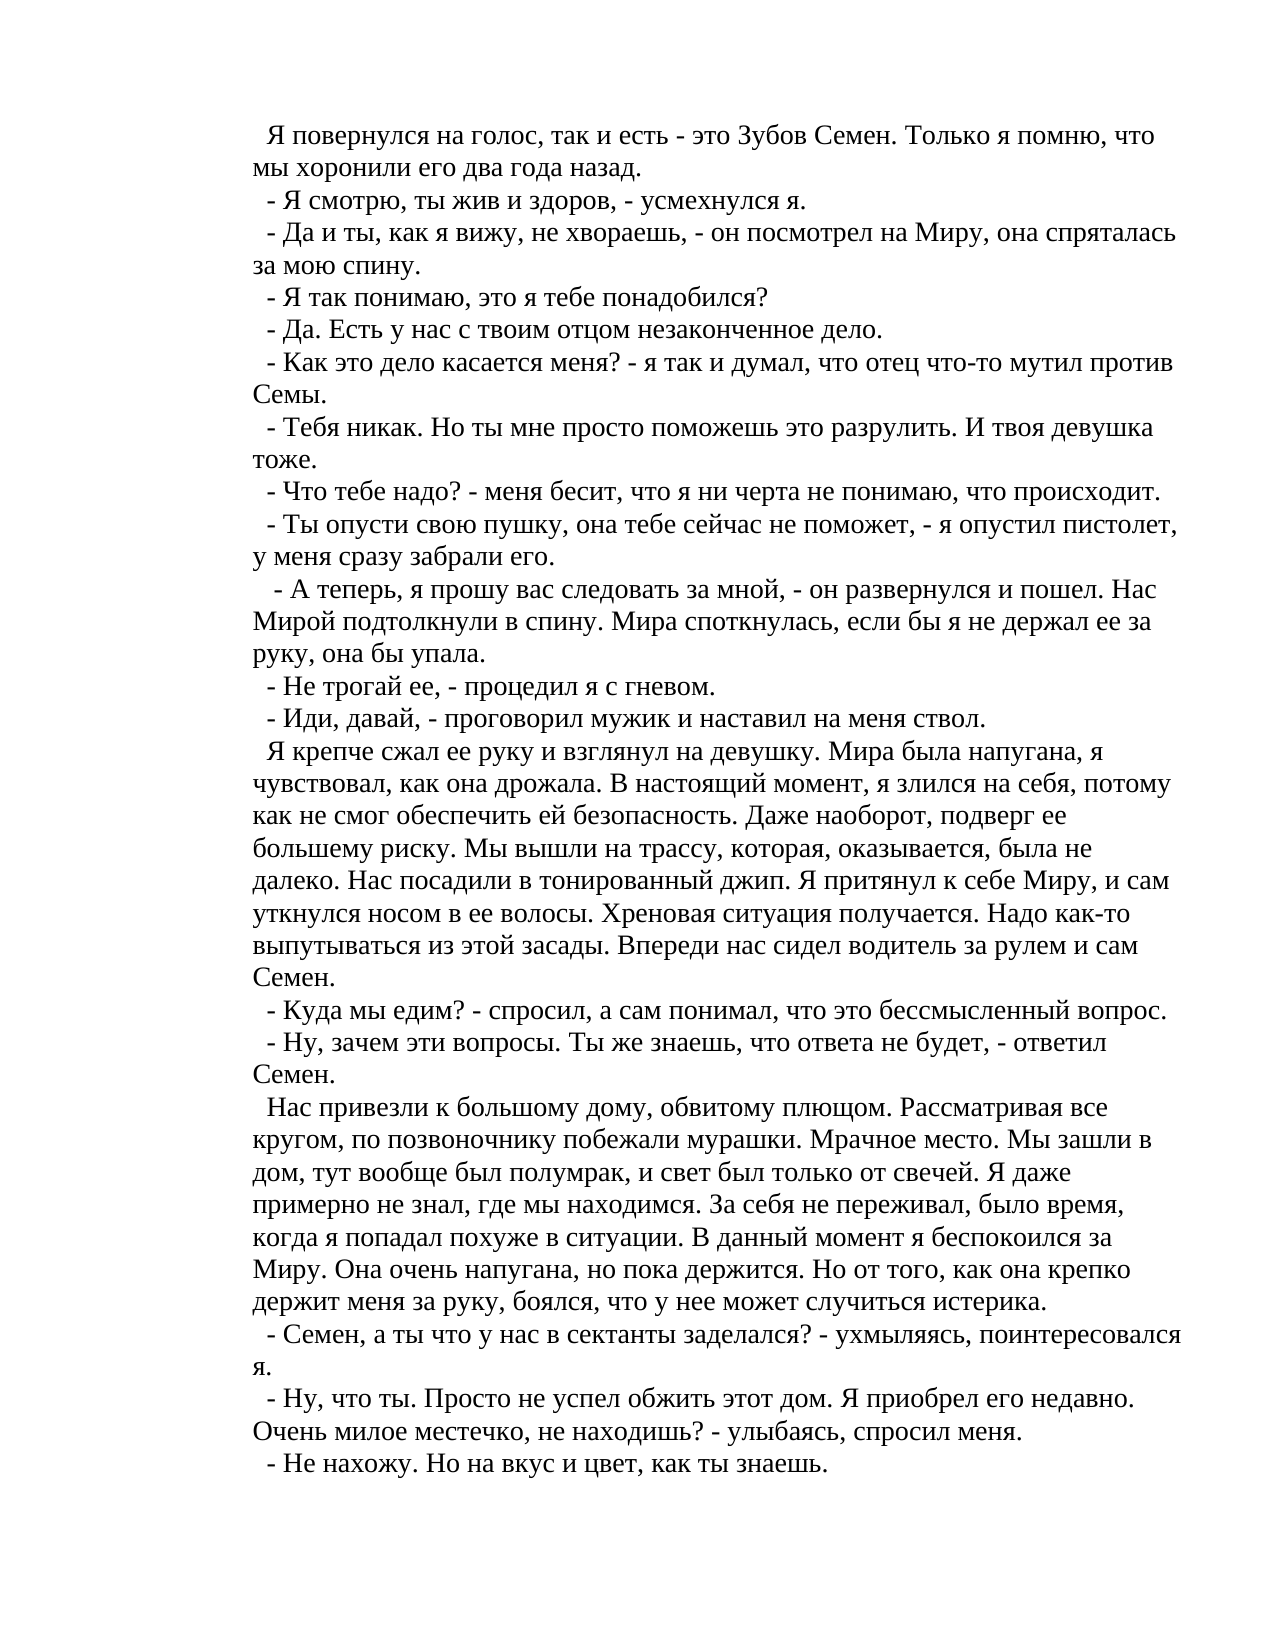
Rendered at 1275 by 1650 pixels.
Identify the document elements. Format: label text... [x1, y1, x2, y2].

text - Не нахожу. Но на вкус и цвет, как ты знаешь. [252, 1446, 1186, 1479]
text - Семен, а ты что у нас в сектанты заделался? - ухмыляясь, поинтересовался я. [252, 1317, 1186, 1382]
text - Как это дело касается меня? - я так и думал, что отец что-то мутил против Семы. [252, 345, 1186, 410]
text - А теперь, я прошу вас следовать за мной, - он развернулся и пошел. Нас Мирой подтолкнули в спину. Мира споткнулась, если бы я не держал ее за руку, она бы упала. [252, 572, 1186, 669]
text - Что тебе надо? - меня бесит, что я ни черта не понимаю, что происходит. [252, 474, 1186, 507]
text Нас привезли к большому дому, обвитому плющом. Рассматривая все кругом, по позвоночнику побежали мурашки. Мрачное место. Мы зашли в дом, тут вообще был полумрак, и свет был только от свечей. Я даже примерно не знал, где мы находимся. За себя не переживал, было время, когда я попадал похуже в ситуации. В данный момент я беспокоился за Миру. Она очень напугана, но пока держится. Но от того, как она крепко держит меня за руку, боялся, что у нее может случиться истерика. [252, 1090, 1186, 1317]
text - Да. Есть у нас с твоим отцом незаконченное дело. [252, 312, 1186, 345]
text - Куда мы едим? - спросил, а сам понимал, что это бессмысленный вопрос. [252, 993, 1186, 1025]
text - Я смотрю, ты жив и здоров, - усмехнулся я. [252, 183, 1186, 215]
text - Иди, давай, - проговорил мужик и наставил на меня ствол. [252, 701, 1186, 734]
text - Тебя никак. Но ты мне просто поможешь это разрулить. И твоя девушка тоже. [252, 410, 1186, 474]
text - Я так понимаю, это я тебе понадобился? [252, 280, 1186, 312]
text Я крепче сжал ее руку и взглянул на девушку. Мира была напугана, я чувствовал, как она дрожала. В настоящий момент, я злился на себя, потому как не смог обеспечить ей безопасность. Даже наоборот, подверг ее большему риску. Мы вышли на трассу, которая, оказывается, была не далеко. Нас посадили в тонированный джип. Я притянул к себе Миру, и сам уткнулся носом в ее волосы. Хреновая ситуация получается. Надо как-то выпутываться из этой засады. Впереди нас сидел водитель за рулем и сам Семен. [252, 734, 1186, 993]
text - Ты опусти свою пушку, она тебе сейчас не поможет, - я опустил пистолет, у меня сразу забрали его. [252, 507, 1186, 572]
text - Не трогай ее, - процедил я с гневом. [252, 669, 1186, 701]
text - Ну, что ты. Просто не успел обжить этот дом. Я приобрел его недавно. Очень милое местечко, не находишь? - улыбаясь, спросил меня. [252, 1382, 1186, 1446]
text - Ну, зачем эти вопросы. Ты же знаешь, что ответа не будет, - ответил Семен. [252, 1025, 1186, 1090]
text - Да и ты, как я вижу, не хвораешь, - он посмотрел на Миру, она спряталась за мою спину. [252, 215, 1186, 280]
text Я повернулся на голос, так и есть - это Зубов Семен. Только я помню, что мы хоронили его два года назад. [252, 118, 1186, 183]
